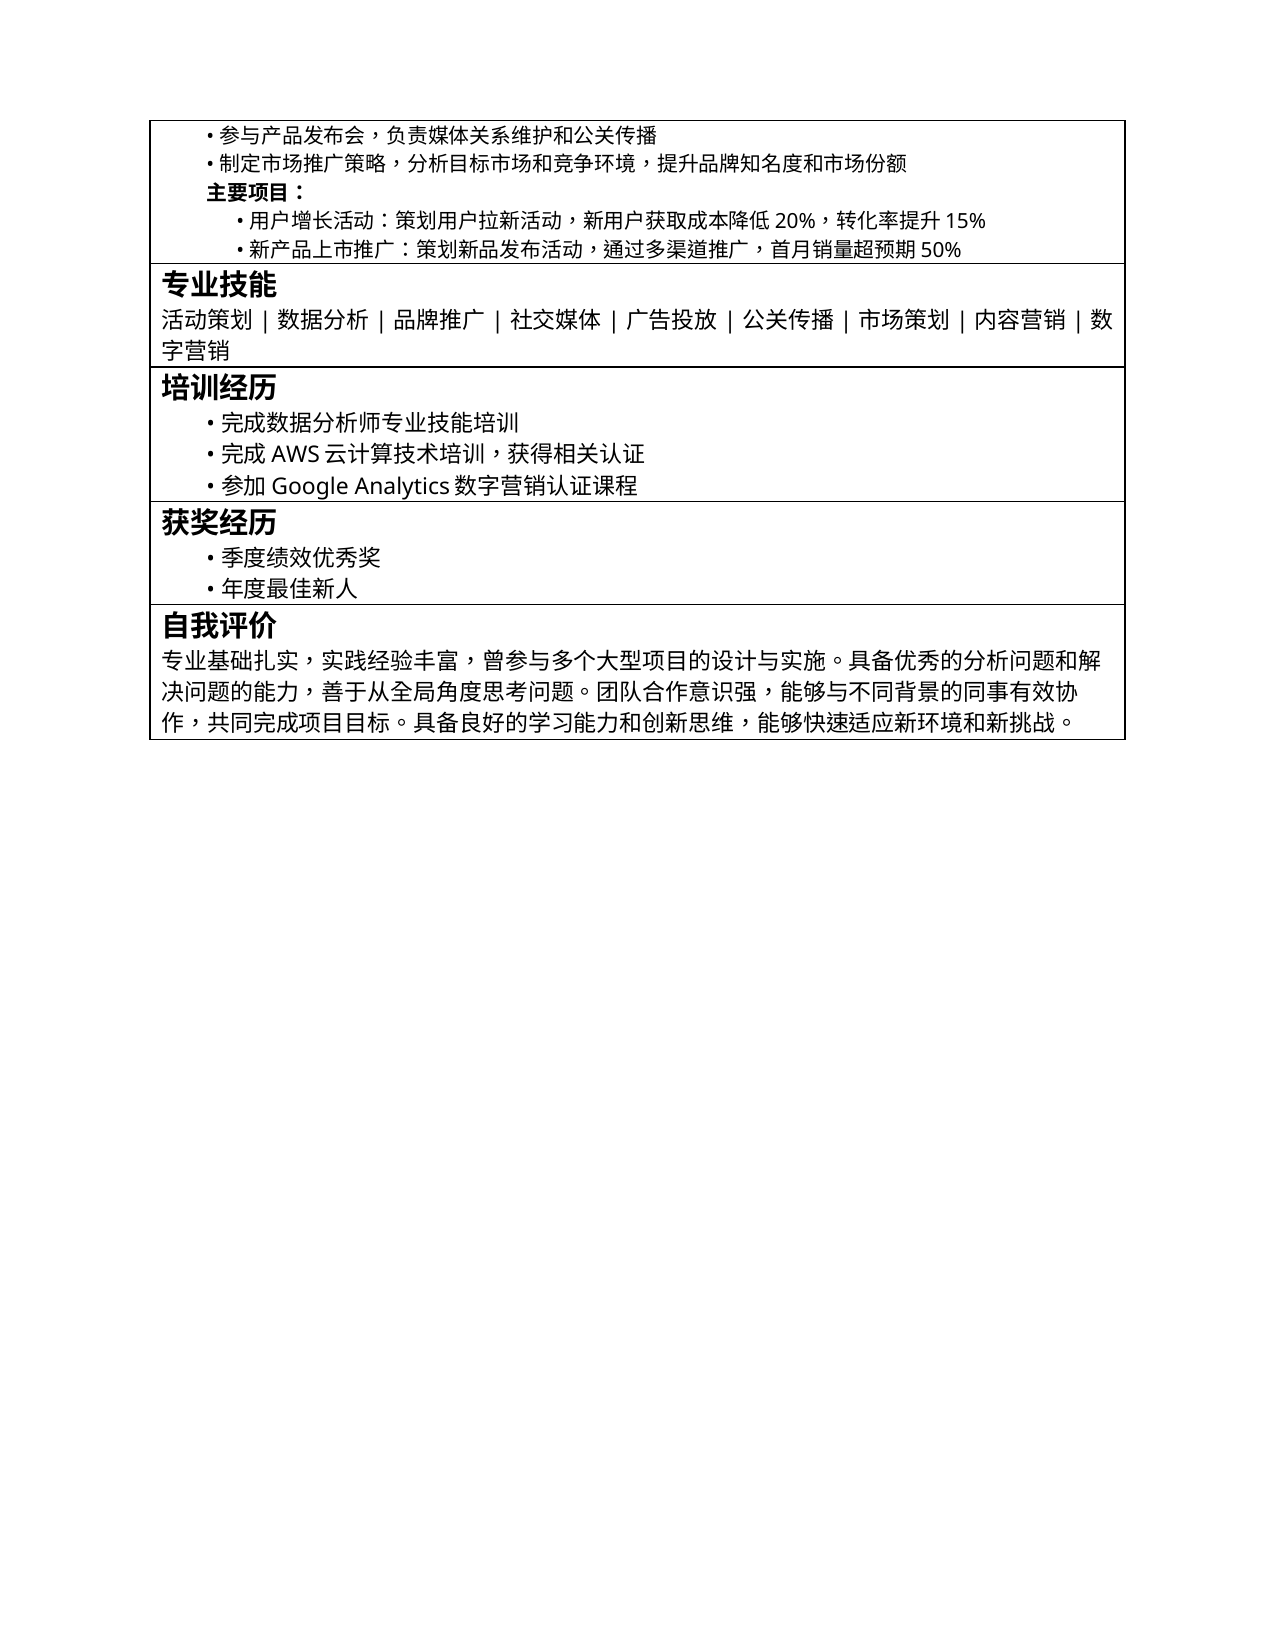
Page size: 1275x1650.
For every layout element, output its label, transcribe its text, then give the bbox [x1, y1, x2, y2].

table_cell 专业技能 活动策划 | 数据分析 | 品牌推广 | 社交媒体 | 广告投放 | 公关传播 | 市场策划 | 内容营销 | 数字营销 [151, 264, 1124, 366]
table_cell 获奖经历 • 季度绩效优秀奖 • 年度最佳新人 [151, 502, 1124, 604]
table_cell 培训经历 • 完成数据分析师专业技能培训 • 完成AWS云计算技术培训，获得相关认证 • 参加Google Analytics数字营销认证课程 [151, 368, 1124, 501]
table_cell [151, 121, 1124, 263]
table_cell 自我评价 专业基础扎实，实践经验丰富，曾参与多个大型项目的设计与实施。具备优秀的分析问题和解决问题的能力，善于从全局角度思考问题。团队合作意识强，能够与不同背景的同事有效协作，共同完成项目目标。具备良好的学习能力和创新思维，能够快速适应新环境和新挑战。 [151, 605, 1124, 739]
